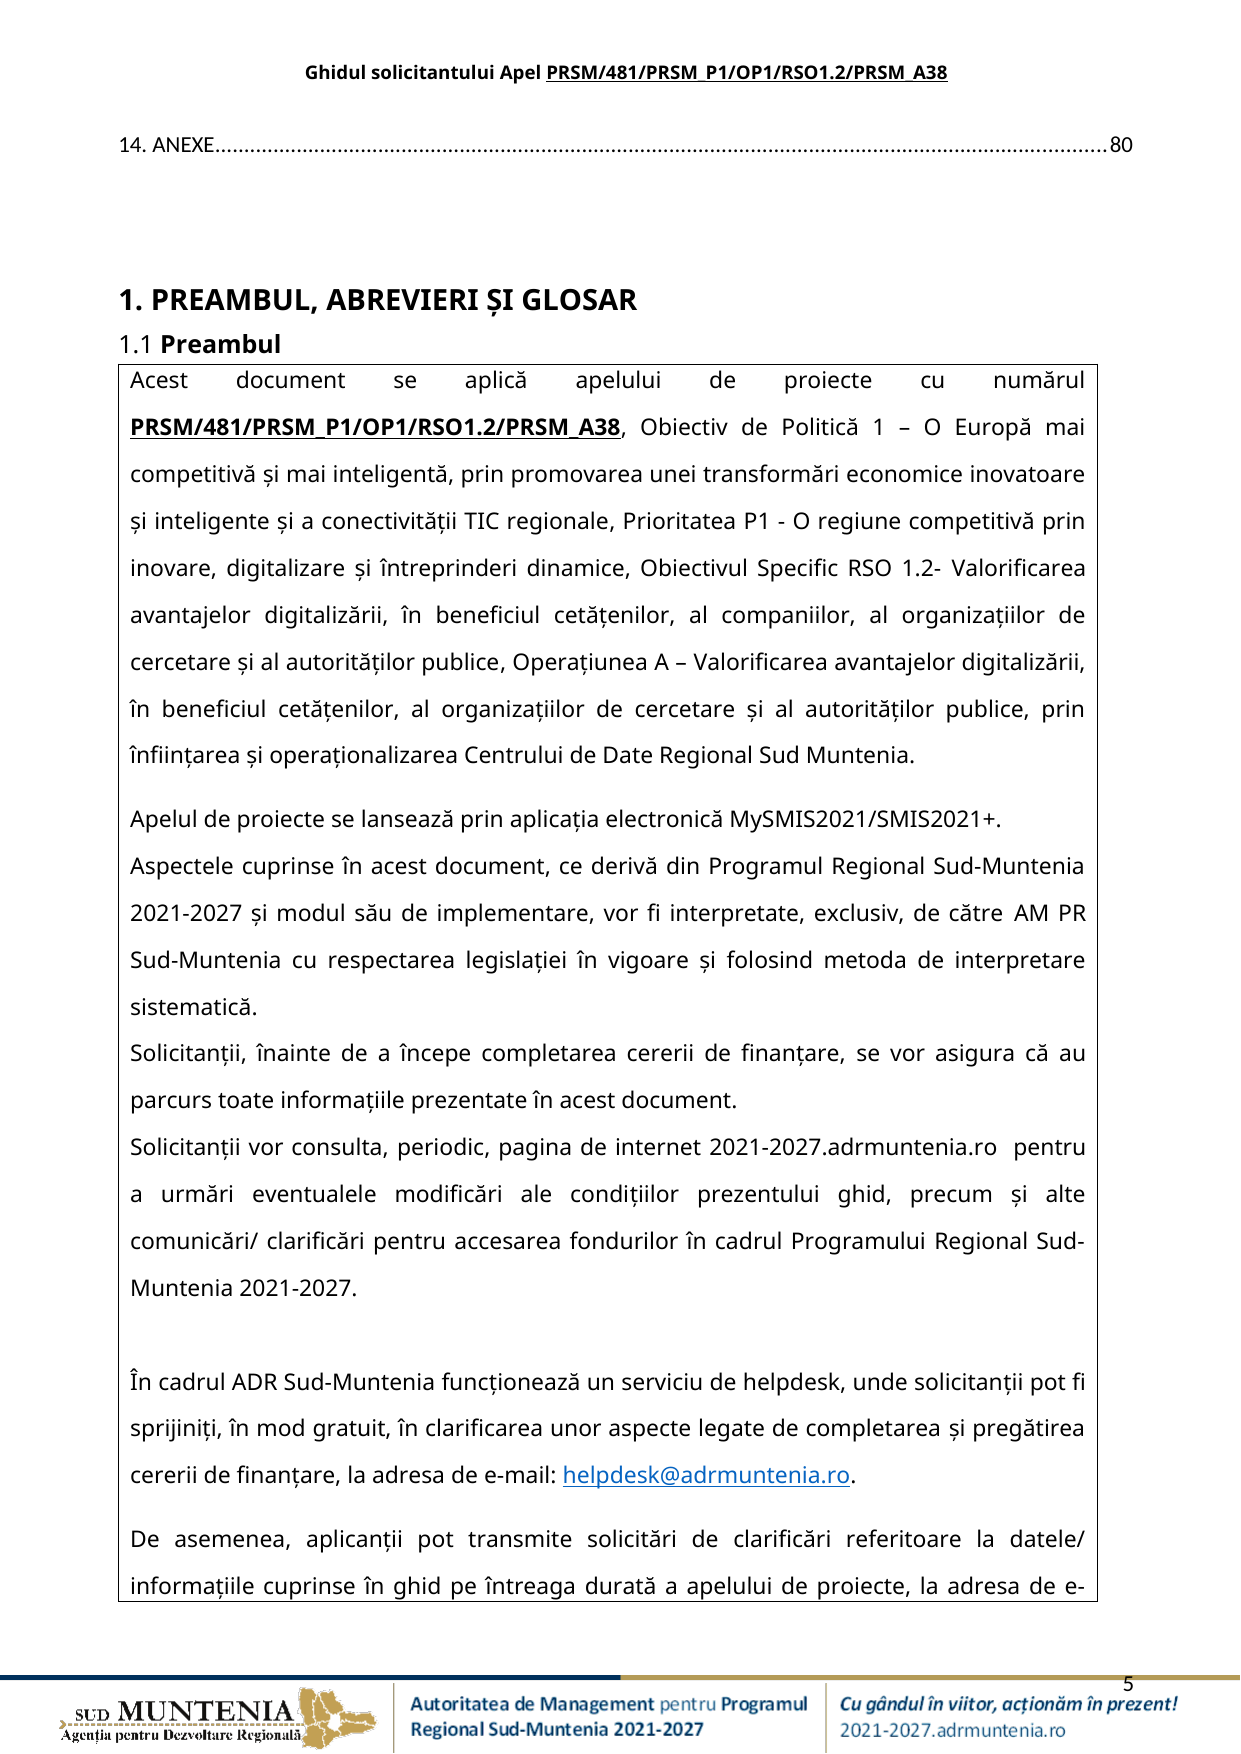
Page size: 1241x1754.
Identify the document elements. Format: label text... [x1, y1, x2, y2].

subtitle 1.1 Preambul [118, 327, 1134, 361]
picture [0, 1675, 1241, 1754]
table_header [119, 365, 1097, 1601]
subtitle 1. PREAMBUL, ABREVIERI ȘI GLOSAR [118, 280, 1134, 319]
